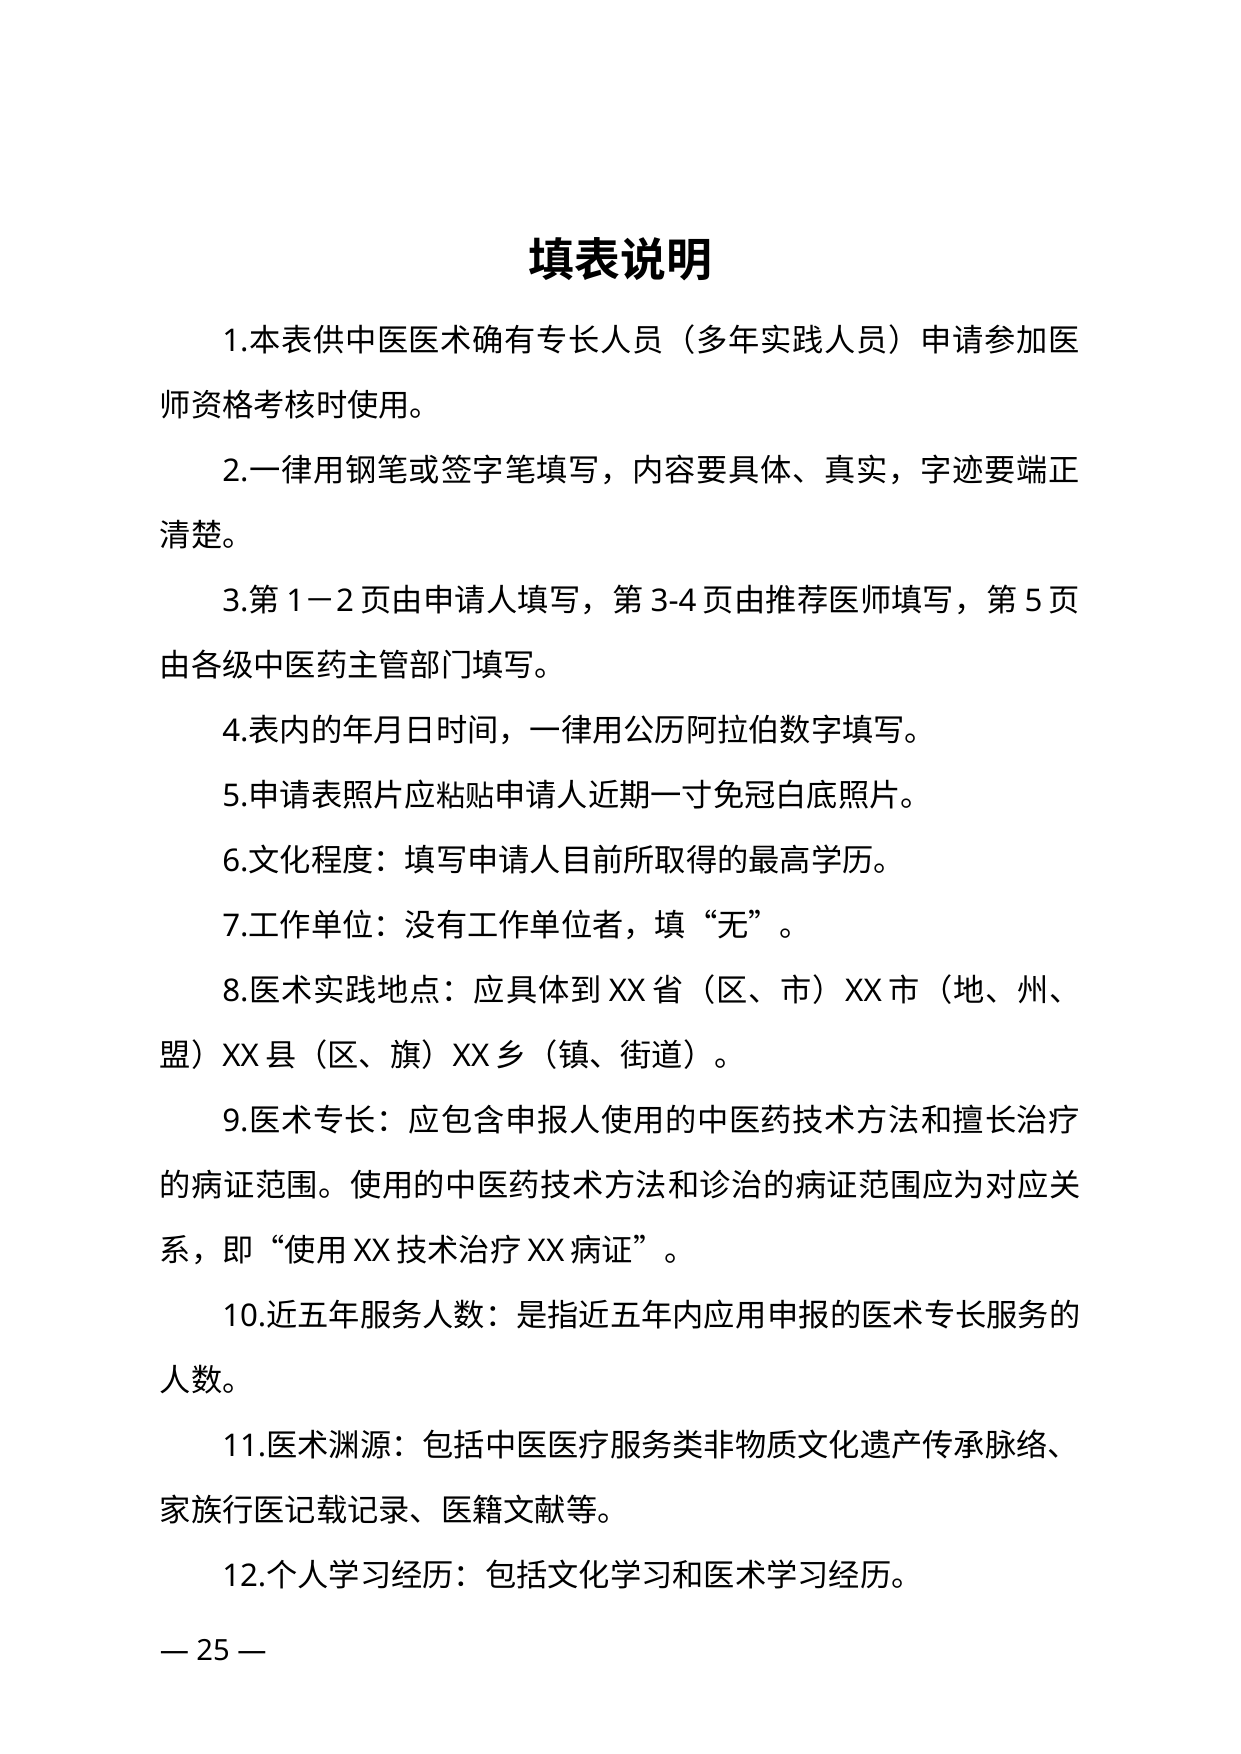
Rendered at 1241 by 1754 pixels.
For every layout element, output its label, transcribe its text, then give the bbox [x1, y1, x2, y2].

text 7.工作单位：没有工作单位者，填“无”。 [159, 890, 1081, 955]
text 3.第1－2页由申请人填写，第3-4页由推荐医师填写，第5页由各级中医药主管部门填写。 [159, 565, 1081, 695]
text 6.文化程度：填写申请人目前所取得的最高学历。 [159, 825, 1081, 890]
text 5.申请表照片应粘贴申请人近期一寸免冠白底照片。 [159, 760, 1081, 825]
text 11.医术渊源：包括中医医疗服务类非物质文化遗产传承脉络、家族行医记载记录、医籍文献等。 [159, 1410, 1081, 1540]
text 4.表内的年月日时间，一律用公历阿拉伯数字填写。 [159, 695, 1081, 760]
text 1.本表供中医医术确有专长人员（多年实践人员）申请参加医师资格考核时使用。 [159, 305, 1081, 435]
text 8.医术实践地点：应具体到XX省（区、市）XX市（地、州、盟）XX县（区、旗）XX乡（镇、街道）。 [159, 955, 1081, 1085]
text 填表说明 [159, 208, 1081, 305]
text 2.一律用钢笔或签字笔填写，内容要具体、真实，字迹要端正清楚。 [159, 435, 1081, 565]
text 9.医术专长：应包含申报人使用的中医药技术方法和擅长治疗的病证范围。使用的中医药技术方法和诊治的病证范围应为对应关系，即“使用XX技术治疗XX病证”。 [159, 1085, 1081, 1280]
text 10.近五年服务人数：是指近五年内应用申报的医术专长服务的人数。 [159, 1280, 1081, 1410]
text 12.个人学习经历：包括文化学习和医术学习经历。 [159, 1540, 1081, 1605]
